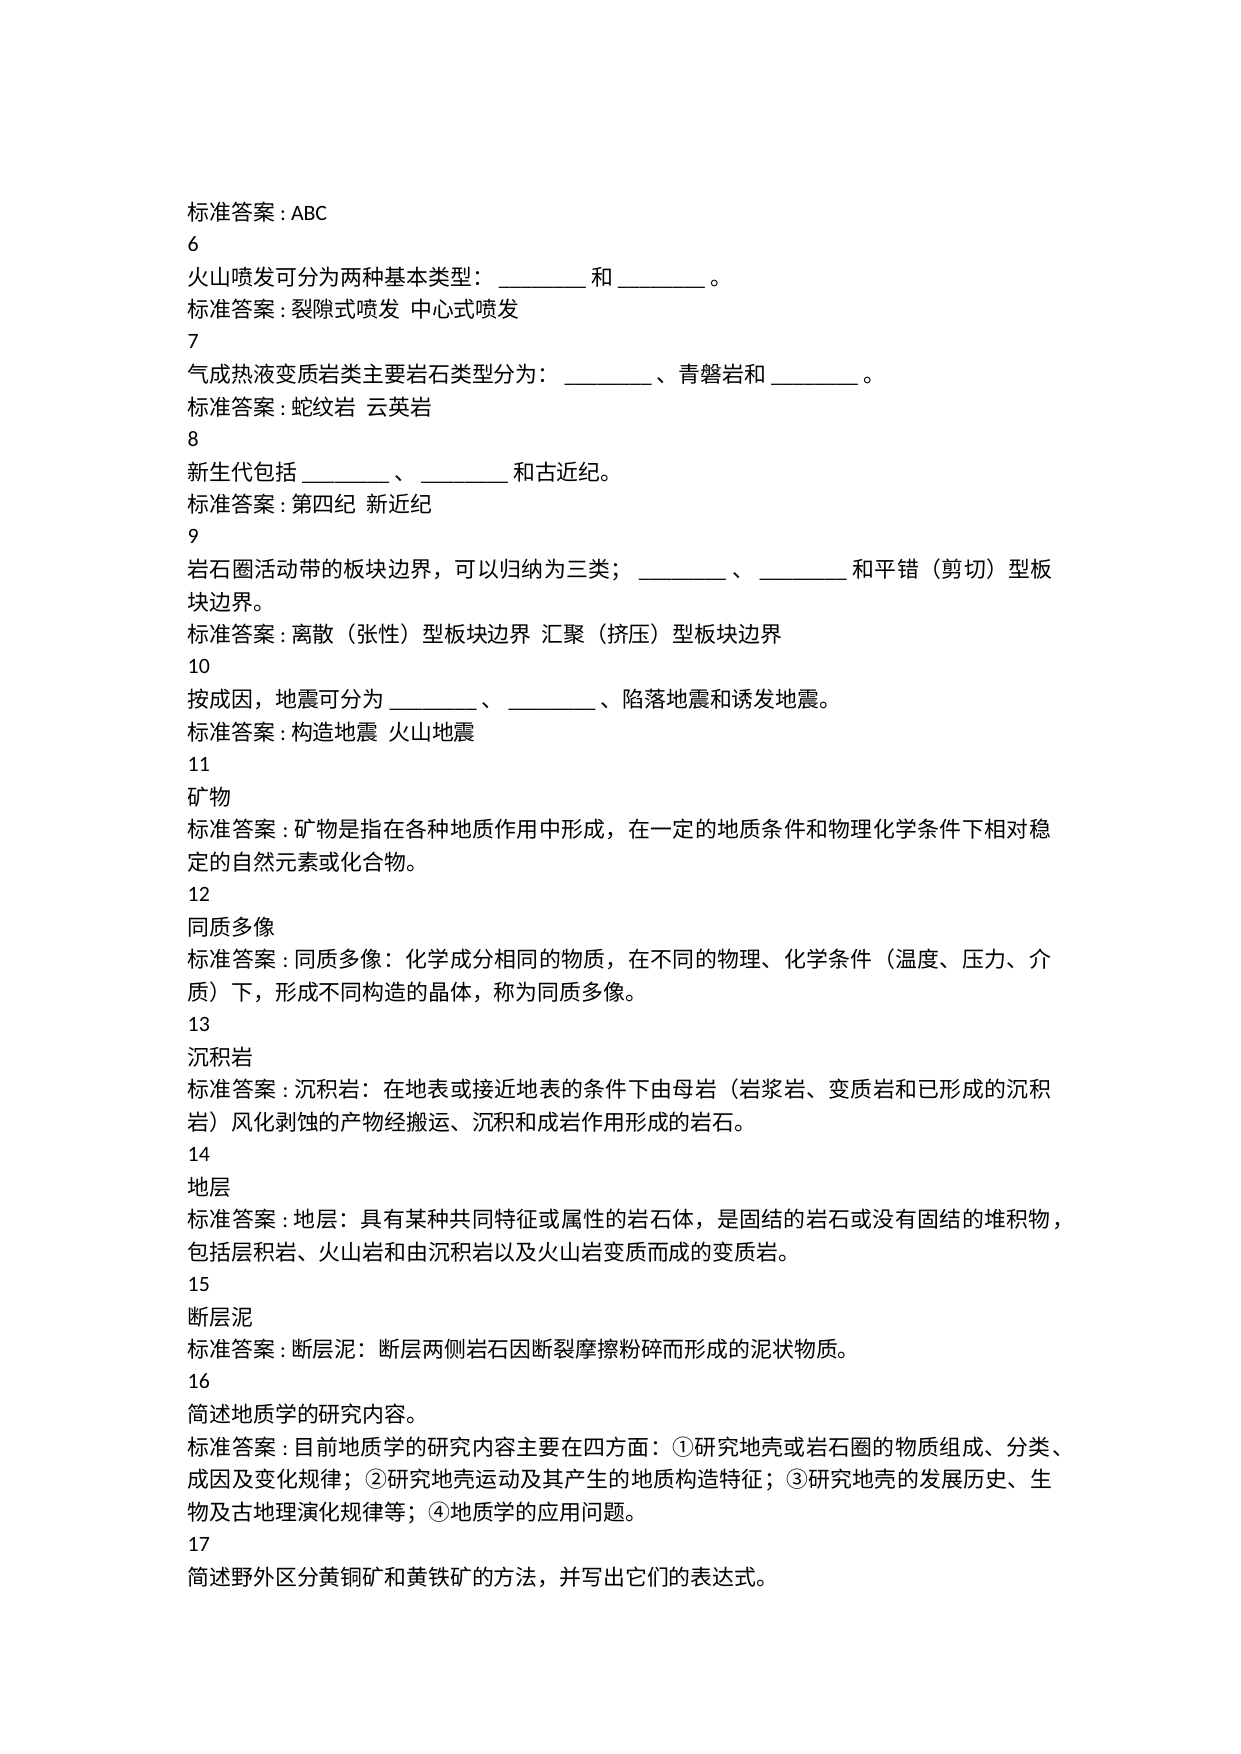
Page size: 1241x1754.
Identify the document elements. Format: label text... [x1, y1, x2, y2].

text 岩石圈活动带的板块边界，可以归纳为三类； ________ 、 ________ 和平错（剪切）型板块边界。 [187, 552, 1053, 617]
text 8 [187, 422, 1053, 454]
text 12 [187, 877, 1053, 909]
text 16 [187, 1364, 1053, 1397]
text 11 [187, 747, 1053, 779]
text 标准答案 : 离散（张性）型板块边界 汇聚（挤压）型板块边界 [187, 617, 1053, 649]
text 标准答案 : 矿物是指在各种地质作用中形成，在一定的地质条件和物理化学条件下相对稳定的自然元素或化合物。 [187, 812, 1053, 877]
text 标准答案 : 构造地震 火山地震 [187, 714, 1053, 747]
text 简述地质学的研究内容。 [187, 1397, 1053, 1429]
text 标准答案 : 断层泥：断层两侧岩石因断裂摩擦粉碎而形成的泥状物质。 [187, 1332, 1053, 1364]
text 6 [187, 227, 1053, 259]
text 标准答案 : 裂隙式喷发 中心式喷发 [187, 292, 1053, 324]
text 14 [187, 1137, 1053, 1169]
text 地层 [187, 1169, 1053, 1202]
text 10 [187, 649, 1053, 682]
text 标准答案 : 第四纪 新近纪 [187, 487, 1053, 519]
text 矿物 [187, 779, 1053, 812]
text 标准答案 : 同质多像：化学成分相同的物质，在不同的物理、化学条件（温度、压力、介质）下，形成不同构造的晶体，称为同质多像。 [187, 942, 1053, 1007]
text 15 [187, 1267, 1053, 1299]
text 气成热液变质岩类主要岩石类型分为： ________ 、青磐岩和 ________ 。 [187, 357, 1053, 389]
text 9 [187, 519, 1053, 552]
text 断层泥 [187, 1299, 1053, 1332]
text 标准答案 : ABC [187, 194, 1053, 227]
text 同质多像 [187, 909, 1053, 942]
text 标准答案 : 目前地质学的研究内容主要在四方面：①研究地壳或岩石圈的物质组成、分类、成因及变化规律；②研究地壳运动及其产生的地质构造特征；③研究地壳的发展历史、生物及古地理演化规律等；④地质学的应用问题。 [187, 1429, 1053, 1527]
text 简述野外区分黄铜矿和黄铁矿的方法，并写出它们的表达式。 [187, 1559, 1053, 1592]
text 17 [187, 1527, 1053, 1559]
text 7 [187, 324, 1053, 357]
text 13 [187, 1007, 1053, 1039]
text 标准答案 : 沉积岩：在地表或接近地表的条件下由母岩（岩浆岩、变质岩和已形成的沉积岩）风化剥蚀的产物经搬运、沉积和成岩作用形成的岩石。 [187, 1072, 1053, 1137]
text 新生代包括 ________ 、 ________ 和古近纪。 [187, 454, 1053, 487]
text 标准答案 : 蛇纹岩 云英岩 [187, 389, 1053, 422]
text 按成因，地震可分为 ________ 、 ________ 、陷落地震和诱发地震。 [187, 682, 1053, 714]
text 标准答案 : 地层：具有某种共同特征或属性的岩石体，是固结的岩石或没有固结的堆积物，包括层积岩、火山岩和由沉积岩以及火山岩变质而成的变质岩。 [187, 1202, 1053, 1267]
text 沉积岩 [187, 1039, 1053, 1072]
text 火山喷发可分为两种基本类型： ________ 和 ________ 。 [187, 259, 1053, 292]
